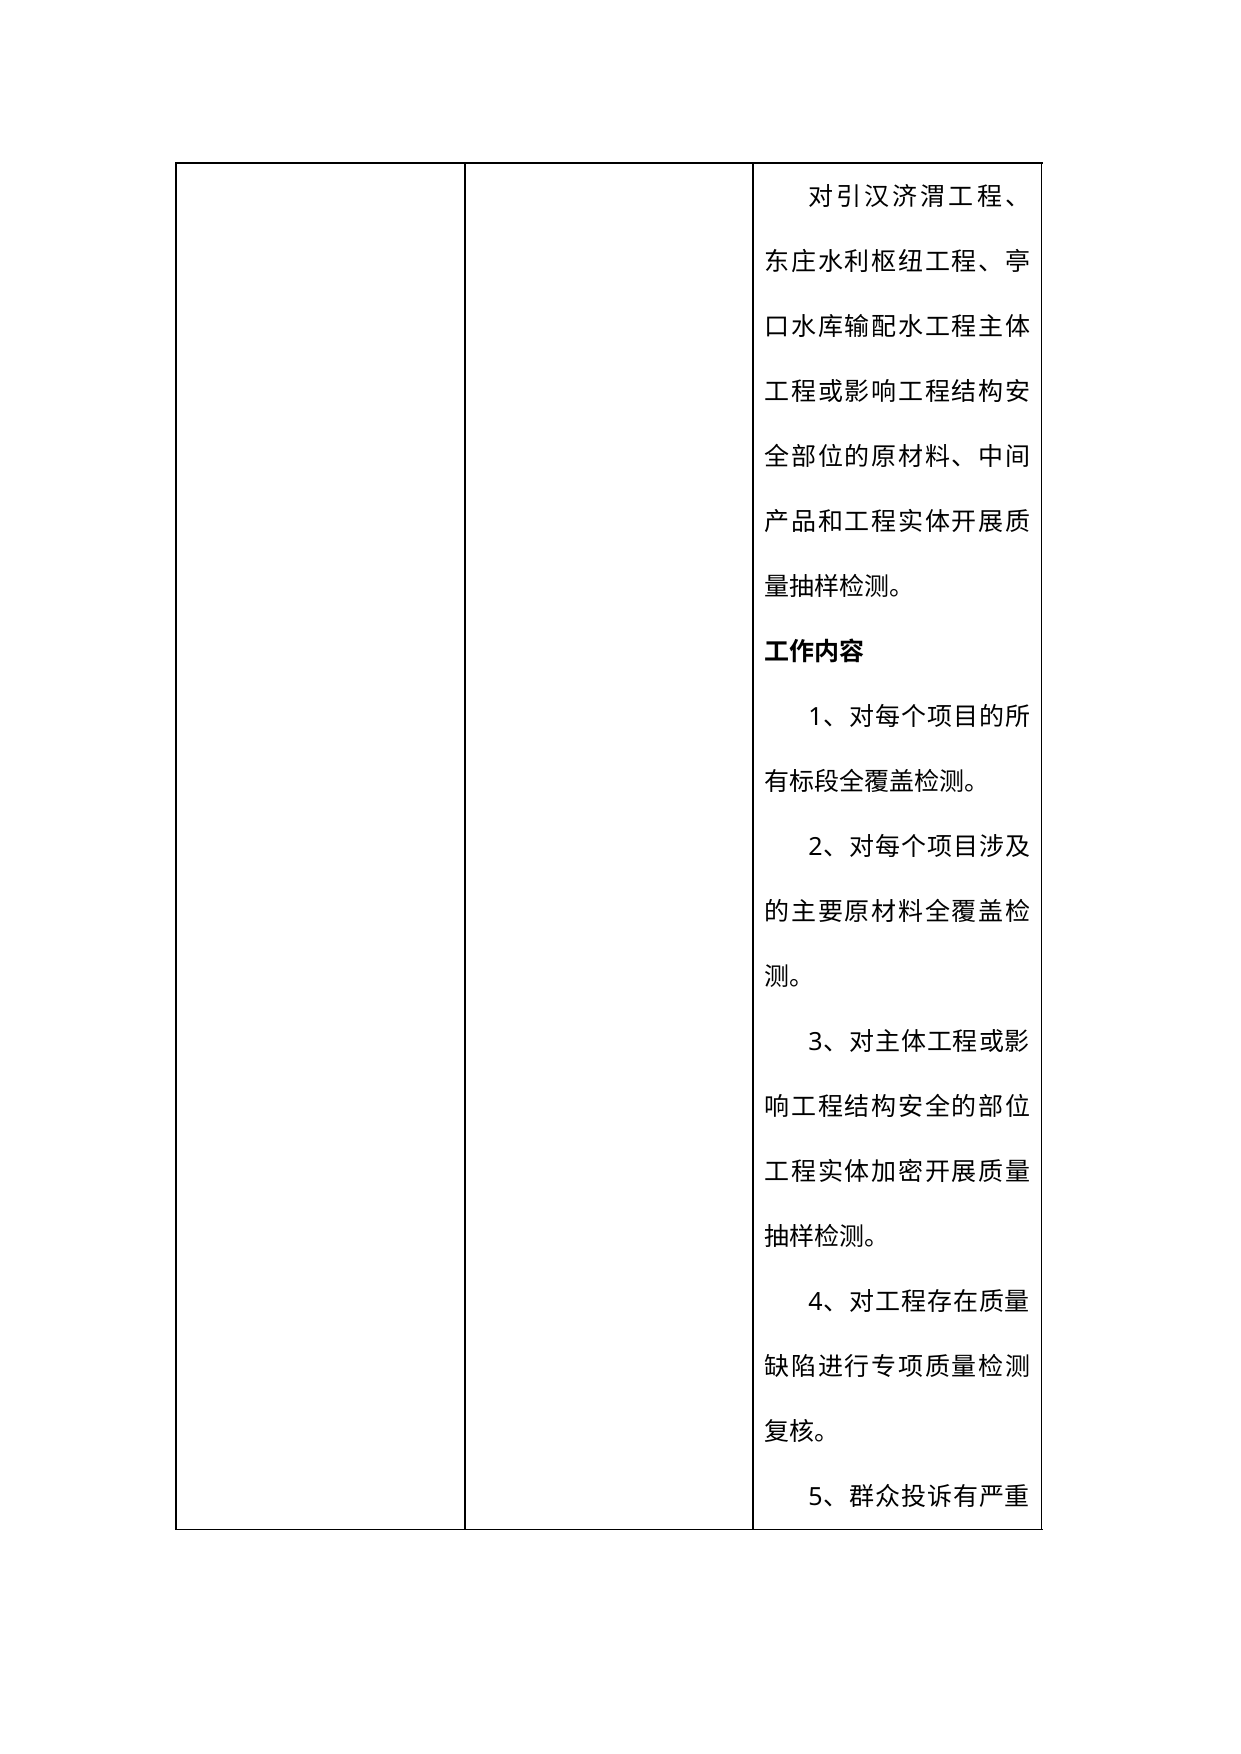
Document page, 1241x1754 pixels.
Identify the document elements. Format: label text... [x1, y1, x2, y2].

table_cell 1 [177, 164, 464, 1528]
table_cell [466, 164, 752, 1528]
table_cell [754, 164, 1041, 1528]
